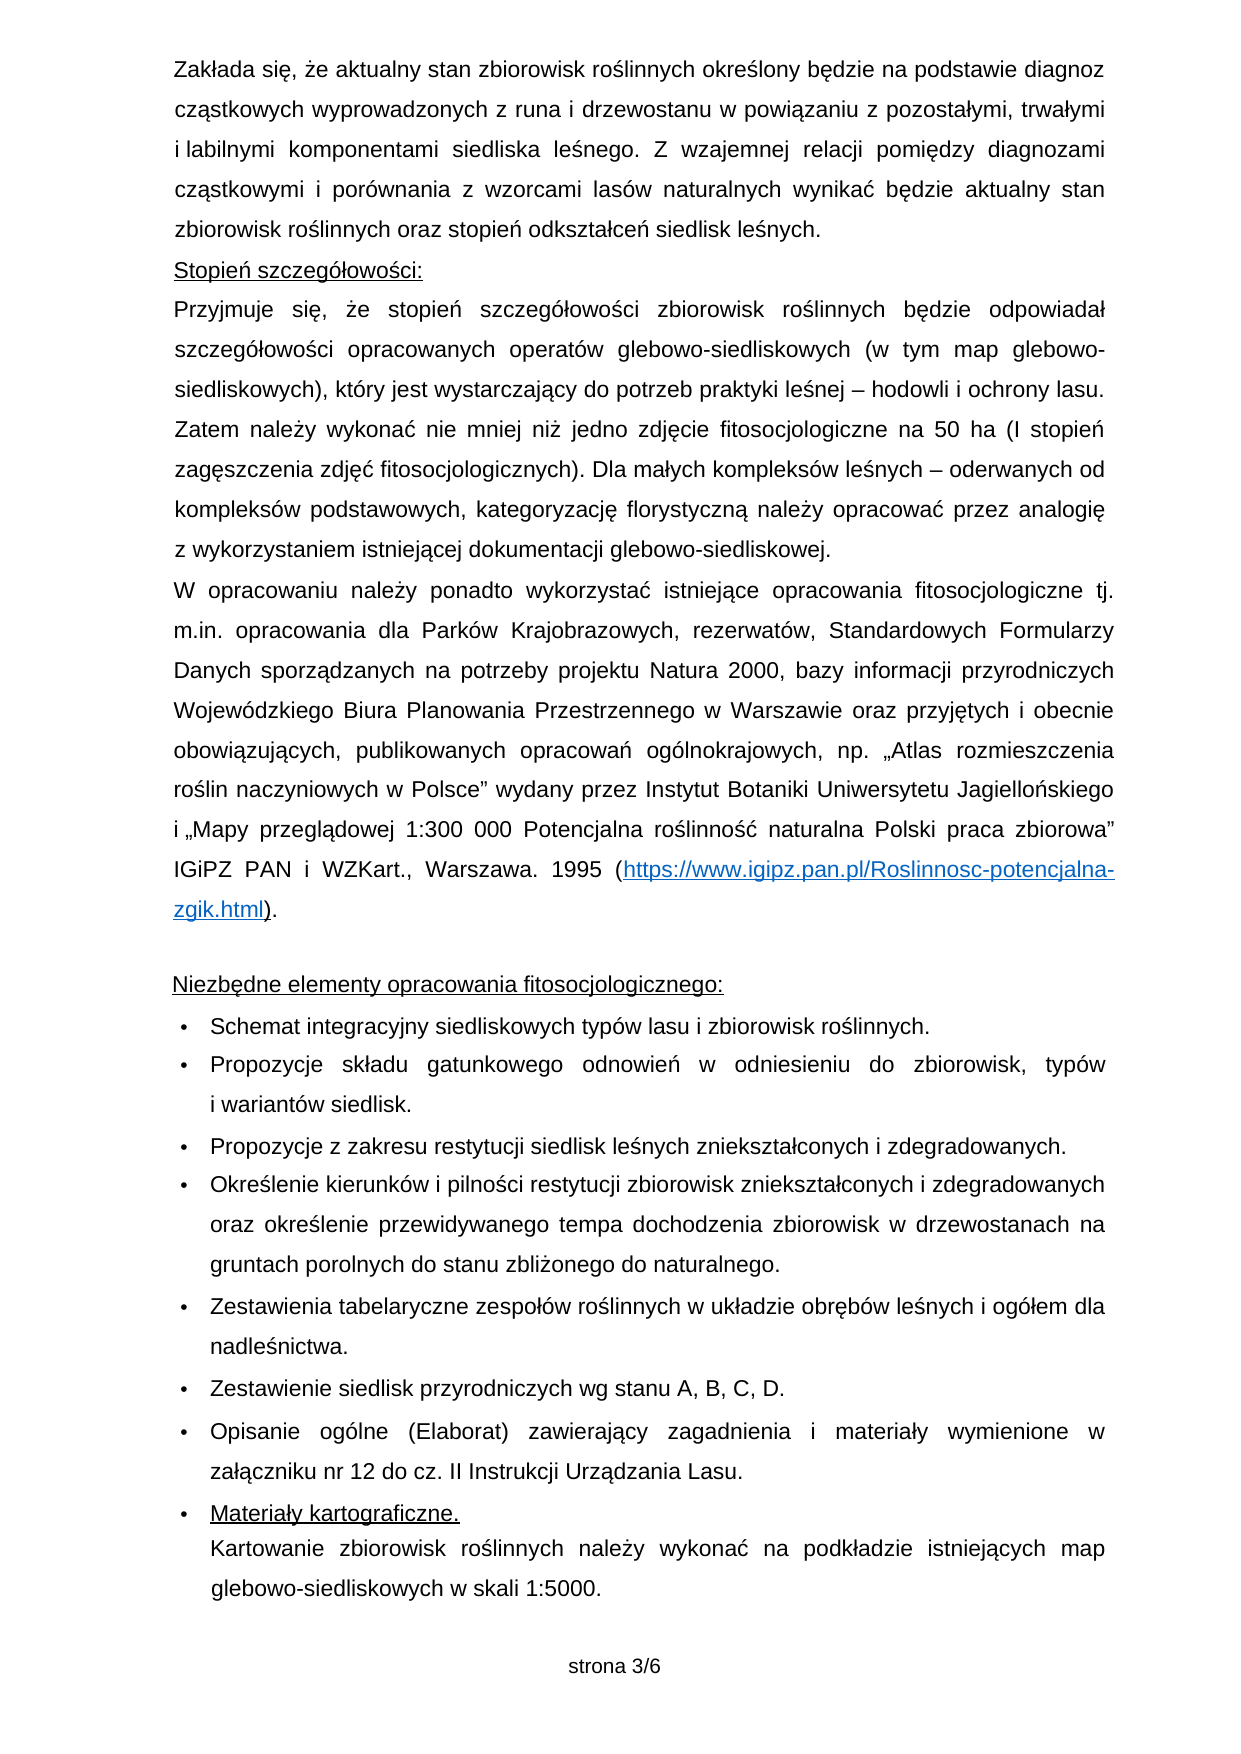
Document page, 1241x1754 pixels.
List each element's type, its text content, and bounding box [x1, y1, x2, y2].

list Opisanie ogólne (Elaborat) zawierający zagadnienia i materiały wymienione w załączniku nr 12 do cz. II Instrukcji Urządzania Lasu. [180, 1418, 1106, 1484]
text Niezbędne elementy opracowania fitosocjologicznego: [172, 971, 1122, 998]
list Zestawienia tabelaryczne zespołów roślinnych w układzie obrębów leśnych i ogółem dla nadleśnictwa. [180, 1293, 1106, 1359]
list Określenie kierunków i pilności restytucji zbiorowisk zniekształconych i zdegradowanych oraz określenie przewidywanego tempa dochodzenia zbiorowisk w drzewostanach na gruntach porolnych do stanu zbliżonego do naturalnego. [180, 1171, 1106, 1278]
list Materiały kartograficzne. [180, 1499, 1106, 1526]
list Propozycje składu gatunkowego odnowień w odniesieniu do zbiorowisk, typów i wariantów siedlisk. [180, 1051, 1106, 1118]
text W opracowaniu należy ponadto wykorzystać istniejące opracowania fitosocjologiczne tj. m.in. opracowania dla Parków Krajobrazowych, rezerwatów, Standardowych Formularzy Danych sporządzanych na potrzeby projektu Natura 2000, bazy informacji przyrodniczych Wojewódzkiego Biura Planowania Przestrzennego w Warszawie oraz przyjętych i obecnie obowiązujących, publikowanych opracowań ogólnokrajowych, np. „Atlas rozmieszczenia roślin naczyniowych w Polsce” wydany przez Instytut Botaniki Uniwersytetu Jagiellońskiego i „Mapy przeglądowej 1:300 000 Potencjalna roślinność naturalna Polski praca zbiorowa” IGiPZ PAN i WZKart., Warszawa. 1995 (https://www.igipz.pan.pl/Roslinnosc-potencjalna-zgik.html). [173, 577, 1115, 922]
list Zestawienie siedlisk przyrodniczych wg stanu A, B, C, D. [180, 1375, 1106, 1402]
text Stopień szczegółowości: [173, 257, 1141, 284]
list Schemat integracyjny siedliskowych typów lasu i zbiorowisk roślinnych. [180, 1013, 1106, 1039]
text Przyjmuje się, że stopień szczegółowości zbiorowisk roślinnych będzie odpowiadał szczegółowości opracowanych operatów glebowo-siedliskowych (w tym map glebowo-siedliskowych), który jest wystarczający do potrzeb praktyki leśnej – hodowli i ochrony lasu. Zatem należy wykonać nie mniej niż jedno zdjęcie fitosocjologiczne na 50 ha (I stopień zagęszczenia zdjęć fitosocjologicznych). Dla małych kompleksów leśnych – oderwanych od kompleksów podstawowych, kategoryzację florystyczną należy opracować przez analogię z wykorzystaniem istniejącej dokumentacji glebowo-siedliskowej. [173, 296, 1106, 562]
list Propozycje z zakresu restytucji siedlisk leśnych zniekształconych i zdegradowanych. [180, 1133, 1106, 1159]
text Kartowanie zbiorowisk roślinnych należy wykonać na podkładzie istniejących map glebowo-siedliskowych w skali 1:5000. [210, 1535, 1106, 1601]
text Zakłada się, że aktualny stan zbiorowisk roślinnych określony będzie na podstawie diagnoz cząstkowych wyprowadzonych z runa i drzewostanu w powiązaniu z pozostałymi, trwałymi i labilnymi komponentami siedliska leśnego. Z wzajemnej relacji pomiędzy diagnozami cząstkowymi i porównania z wzorcami lasów naturalnych wynikać będzie aktualny stan zbiorowisk roślinnych oraz stopień odkształceń siedlisk leśnych. [173, 56, 1106, 242]
